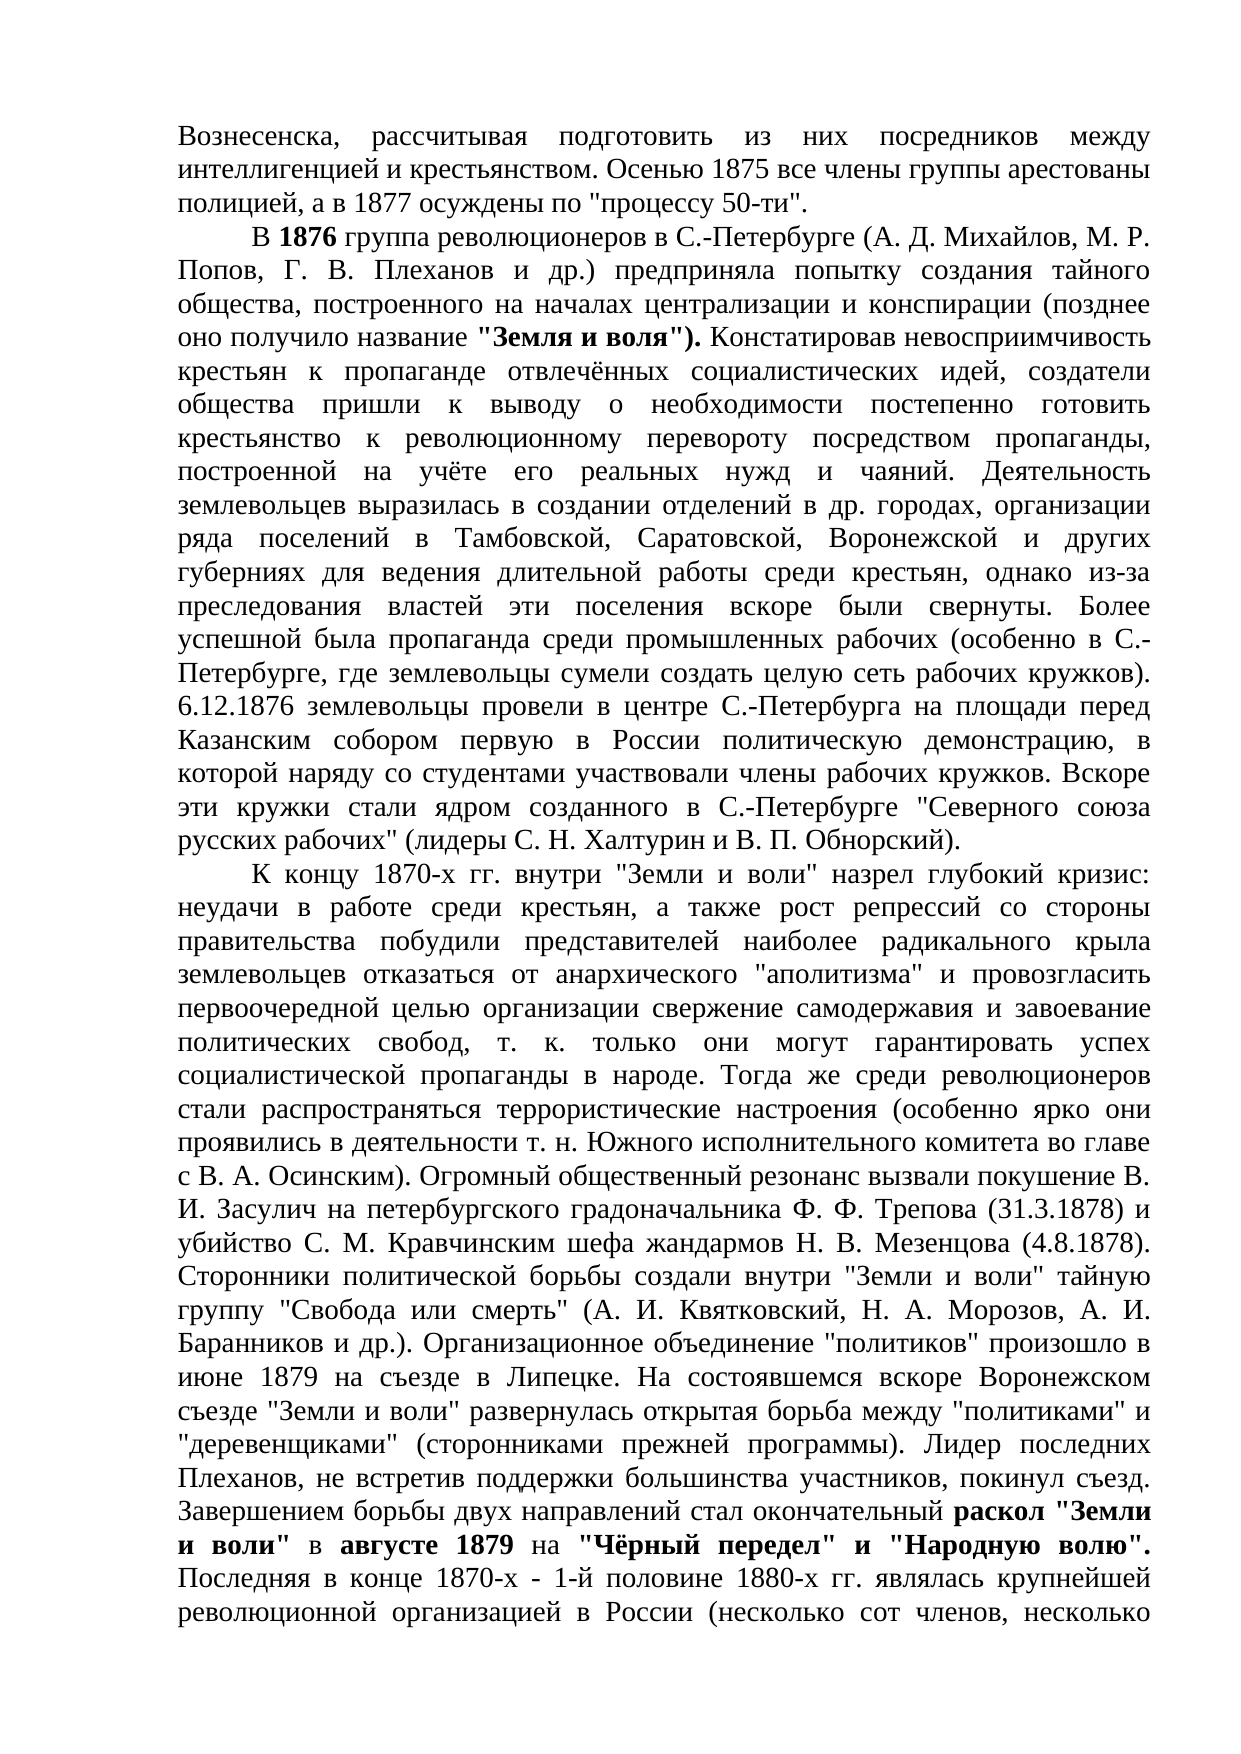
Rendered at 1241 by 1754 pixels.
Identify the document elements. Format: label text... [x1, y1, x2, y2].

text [177, 856, 1152, 1627]
text В 1876 группа революционеров в С.-Петербурге (А. Д. Михайлов, М. Р. Попов, Г. В. Плеханов и др.) предприняла попытку создания тайного общества, построенного на началах централизации и конспирации (позднее оно получило название "Земля и воля"). Констатировав невосприимчивость крестьян к пропаганде отвлечённых социалистических идей, создатели общества пришли к выводу о необходимости постепенно готовить крестьянство к революционному перевороту посредством пропаганды, построенной на учёте его реальных нужд и чаяний. Деятельность землевольцев выразилась в создании отделений в др. городах, организации ряда поселений в Тамбовской, Саратовской, Воронежской и других губерниях для ведения длительной работы среди крестьян, однако из-за преследования властей эти поселения вскоре были свернуты. Более успешной была пропаганда среди промышленных рабочих (особенно в С.-Петербурге, где землевольцы сумели создать целую сеть рабочих кружков). 6.12.1876 землевольцы провели в центре С.-Петербурга на площади перед Казанским собором первую в России политическую демонстрацию, в которой наряду со студентами участвовали члены рабочих кружков. Вскоре эти кружки стали ядром созданного в С.-Петербурге "Северного союза русских рабочих" (лидеры С. Н. Халтурин и В. П. Обнорский). [177, 219, 1152, 856]
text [177, 118, 1152, 219]
